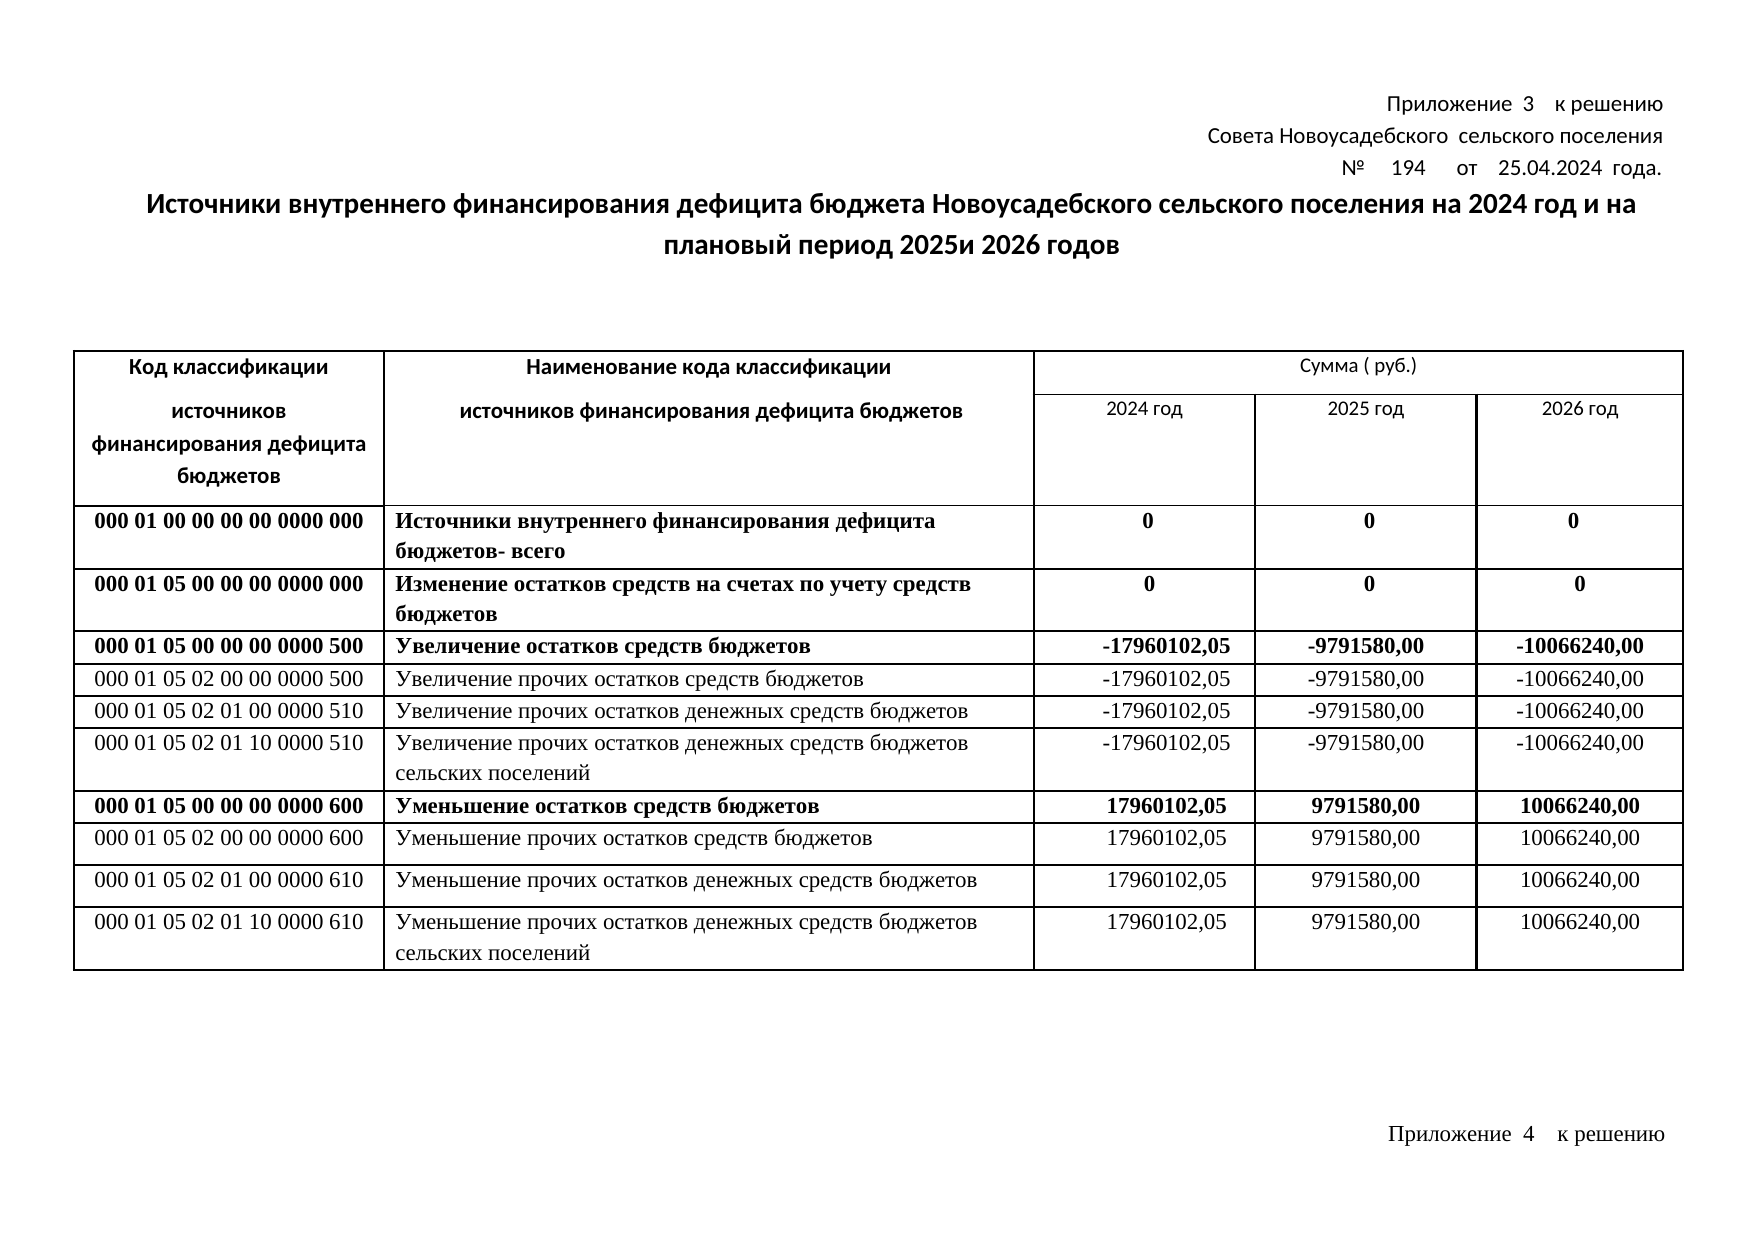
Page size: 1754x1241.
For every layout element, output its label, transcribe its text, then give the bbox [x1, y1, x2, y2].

table_cell Уменьшение прочих остатков денежных средств бюджетов сельских поселений [385, 908, 1033, 969]
table_cell 9791580,00 [1256, 866, 1475, 906]
table_cell 000 01 05 02 01 10 0000 610 [75, 908, 383, 969]
table_cell 0 [1058, 570, 1254, 630]
table_cell Изменение остатков средств на счетах по учету средств бюджетов [385, 570, 1033, 630]
table_cell -17960102,05 [1035, 665, 1254, 695]
table_cell Увеличение прочих остатков денежных средств бюджетов [385, 697, 1033, 727]
table_cell 000 01 05 02 00 00 0000 500 [75, 665, 383, 695]
text Приложение 3 к решению [118, 89, 1665, 117]
table_cell Уменьшение остатков средств бюджетов [385, 792, 1033, 822]
table_cell 17960102,05 [1035, 866, 1254, 906]
table_cell -10066240,00 [1478, 665, 1682, 695]
table_cell 000 01 05 00 00 00 0000 600 [75, 792, 383, 822]
table_header Код классификации источников финансирования дефицита бюджетов [75, 352, 383, 505]
table_cell -10066240,00 [1478, 729, 1682, 789]
table_cell 9791580,00 [1256, 792, 1475, 822]
table_cell -10066240,00 [1478, 632, 1682, 662]
table_cell 000 01 05 02 01 00 0000 510 [75, 697, 383, 727]
table_cell 0 [1478, 570, 1682, 630]
table_cell 000 01 05 00 00 00 0000 000 [75, 570, 383, 630]
table_cell 000 01 05 00 00 00 0000 500 [75, 632, 383, 662]
table_cell Увеличение прочих остатков средств бюджетов [385, 665, 1033, 695]
table_cell 000 01 00 00 00 00 0000 000 [75, 507, 383, 568]
table_cell 17960102,05 [1035, 792, 1254, 822]
table_cell 000 01 05 02 01 10 0000 510 [75, 729, 383, 789]
table_cell Уменьшение прочих остатков средств бюджетов [385, 824, 1033, 864]
table_cell 10066240,00 [1478, 908, 1682, 969]
table_cell 10066240,00 [1478, 824, 1682, 864]
table_cell 9791580,00 [1256, 908, 1475, 969]
table_cell Увеличение остатков средств бюджетов [385, 632, 1033, 662]
table_cell 10066240,00 [1478, 792, 1682, 822]
table_cell -17960102,05 [1035, 632, 1254, 662]
text № 194 от 25.04.2024 года. [118, 153, 1665, 181]
table_cell Источники внутреннего финансирования дефицита бюджетов- всего [385, 506, 1033, 568]
table_header Сумма ( руб.) [1035, 352, 1682, 393]
text Совета Новоусадебского сельского поселения [118, 121, 1665, 149]
table_header Наименование кода классификации источников финансирования дефицита бюджетов [385, 352, 1033, 505]
table_cell -9791580,00 [1256, 665, 1475, 695]
table_cell -9791580,00 [1256, 632, 1475, 662]
table_cell 17960102,05 [1035, 824, 1254, 864]
table_cell 000 01 05 02 01 00 0000 610 [75, 866, 383, 906]
table_cell 0 [1478, 506, 1682, 568]
table_cell -17960102,05 [1035, 697, 1254, 727]
text Приложение 4 к решению [118, 1120, 1665, 1147]
table_cell -9791580,00 [1256, 697, 1475, 727]
table_cell Увеличение прочих остатков денежных средств бюджетов сельских поселений [385, 729, 1033, 789]
table_cell 9791580,00 [1256, 824, 1475, 864]
table_cell -17960102,05 [1035, 729, 1254, 789]
table_cell 2024 год [1035, 395, 1254, 505]
table_cell 0 [1256, 570, 1475, 630]
table_cell 0 [1035, 506, 1254, 568]
text Источники внутреннего финансирования дефицита бюджета Новоусадебского сельского поселения на 2024 год и на плановый период 2025и 2026 годов [118, 185, 1665, 262]
table_cell 000 01 05 02 00 00 0000 600 [75, 824, 383, 864]
table_cell 2025 год [1256, 395, 1475, 505]
table_cell 0 [1256, 506, 1475, 568]
table_cell Уменьшение прочих остатков денежных средств бюджетов [385, 866, 1033, 906]
table_cell 10066240,00 [1478, 866, 1682, 906]
table_cell [1035, 570, 1058, 630]
table_cell 2026 год [1478, 395, 1682, 505]
table_cell -10066240,00 [1478, 697, 1682, 727]
table_cell -9791580,00 [1256, 729, 1475, 789]
table_cell 17960102,05 [1035, 908, 1254, 969]
